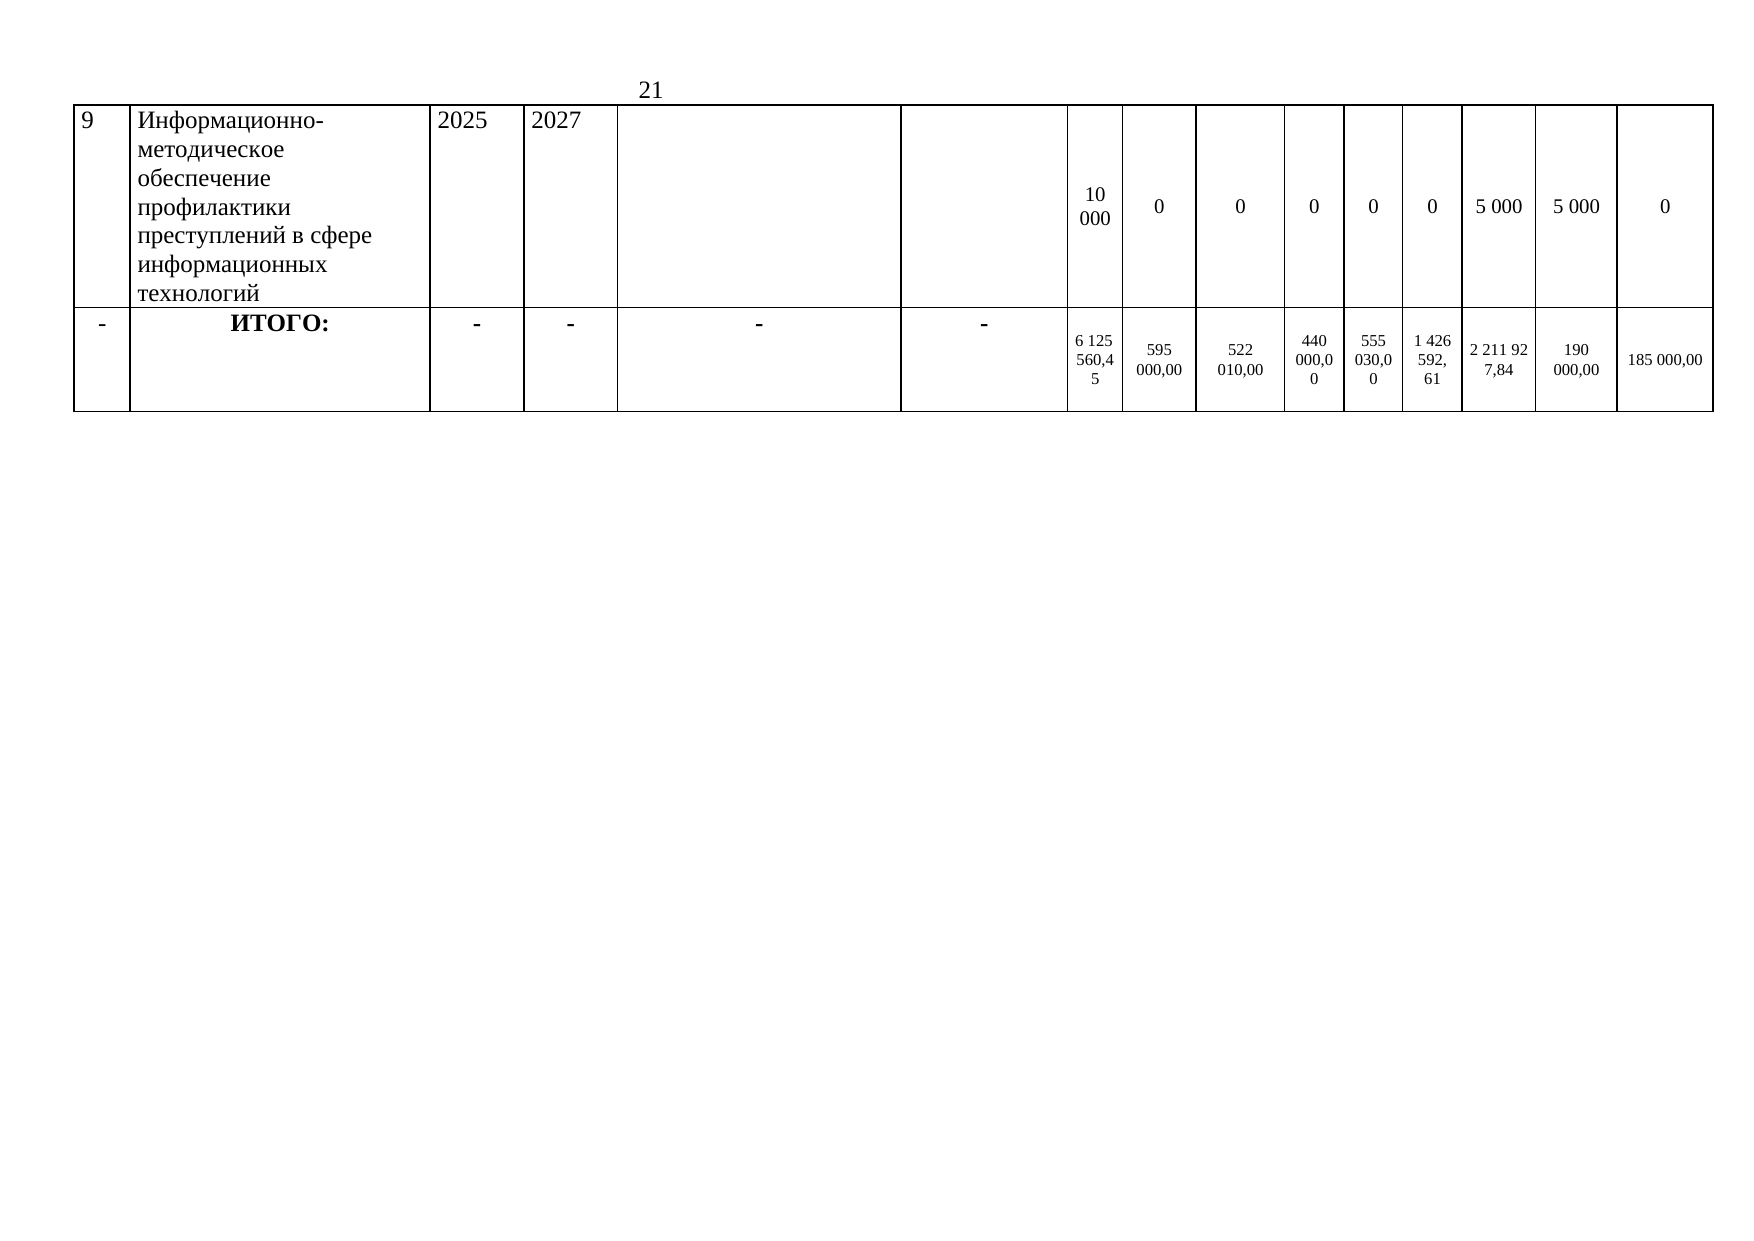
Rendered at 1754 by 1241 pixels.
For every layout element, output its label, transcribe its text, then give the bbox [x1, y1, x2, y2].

table_cell 0 [1197, 106, 1284, 307]
table_cell 0 [1618, 106, 1712, 307]
table_cell 0 [1123, 106, 1195, 307]
table_cell 0 [1345, 106, 1402, 307]
table_cell 6 125 560,45 [1068, 308, 1122, 411]
table_cell 522 010,00 [1197, 308, 1284, 411]
table_cell 1 426 592, 61 [1403, 308, 1461, 411]
table_cell 2027 [525, 106, 617, 307]
table_cell 9 [75, 106, 129, 307]
table_cell 5 000 [1536, 106, 1616, 307]
table_cell 10 000 [1068, 106, 1122, 307]
table_cell - [618, 308, 900, 411]
table_cell [618, 106, 900, 307]
table_cell [902, 106, 1067, 307]
table_cell 185 000,00 [1618, 308, 1712, 411]
table_cell - [902, 308, 1067, 411]
table_cell 555 030,00 [1345, 308, 1402, 411]
table_cell 2025 [431, 106, 523, 307]
table_cell 0 [1285, 106, 1343, 307]
table_cell 190 000,00 [1536, 308, 1616, 411]
table_cell 440 000,00 [1285, 308, 1343, 411]
table_cell ИТОГО: [131, 308, 429, 411]
table_cell - [525, 308, 617, 411]
table_cell Информационно-методическое обеспечение профилактики преступлений в сфере информационных технологий [131, 106, 429, 307]
table_cell 2 211 927,84 [1463, 308, 1535, 411]
table_cell 5 000 [1463, 106, 1535, 307]
table_cell 595 000,00 [1123, 308, 1195, 411]
table_cell 0 [1403, 106, 1461, 307]
table_cell - [431, 308, 523, 411]
table_cell - [75, 308, 129, 411]
